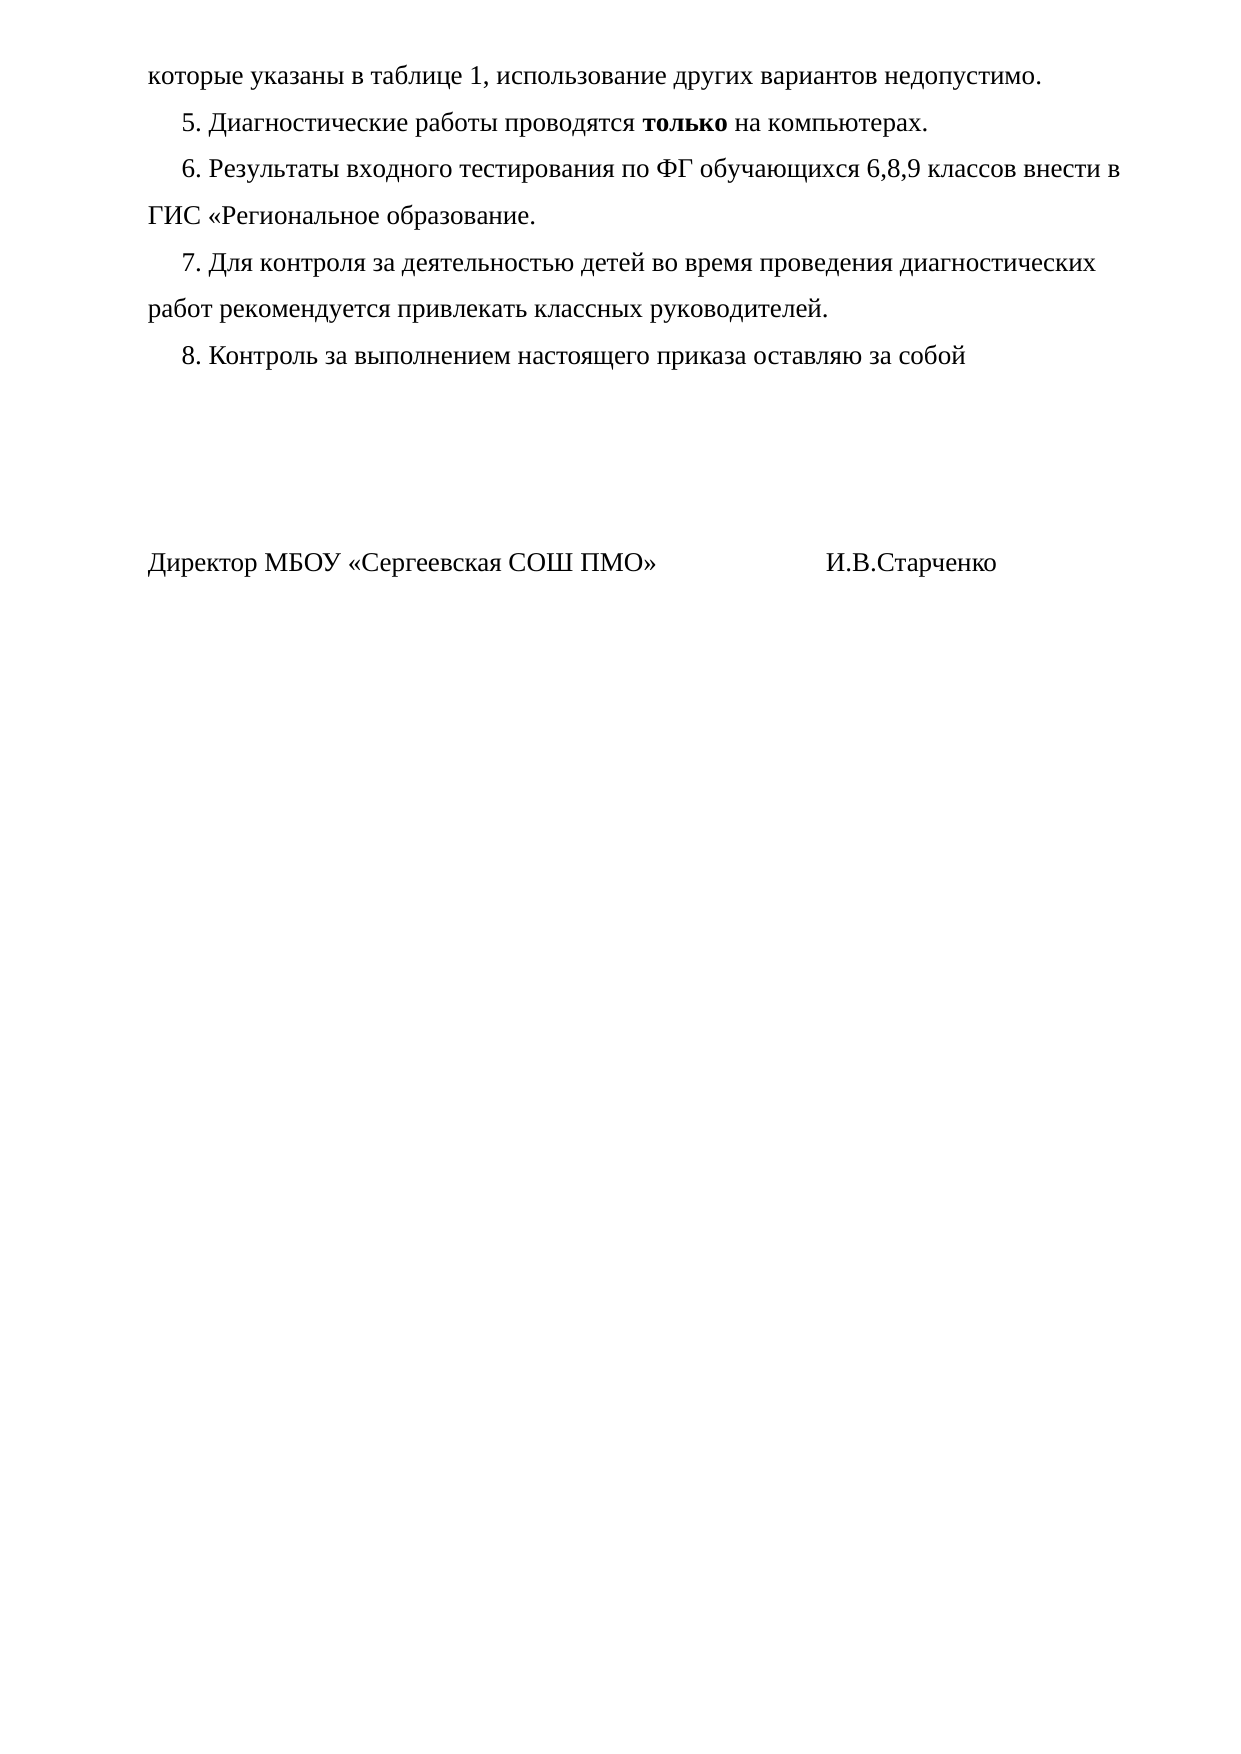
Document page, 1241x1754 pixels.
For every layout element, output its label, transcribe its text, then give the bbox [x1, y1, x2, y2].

text Директор МБОУ «Сергеевская СОШ ПМО» И.В.Старченко [148, 546, 1152, 577]
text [148, 59, 1152, 90]
text 5. Диагностические работы проводятся только на компьютерах. [148, 106, 1152, 137]
text 7. Для контроля за деятельностью детей во время проведения диагностических работ рекомендуется привлекать классных руководителей. [148, 246, 1152, 323]
text 6. Результаты входного тестирования по ФГ обучающихся 6,8,9 классов внести в ГИС «Региональное образование. [148, 152, 1152, 230]
text 8. Контроль за выполнением настоящего приказа оставляю за собой [148, 339, 1152, 370]
